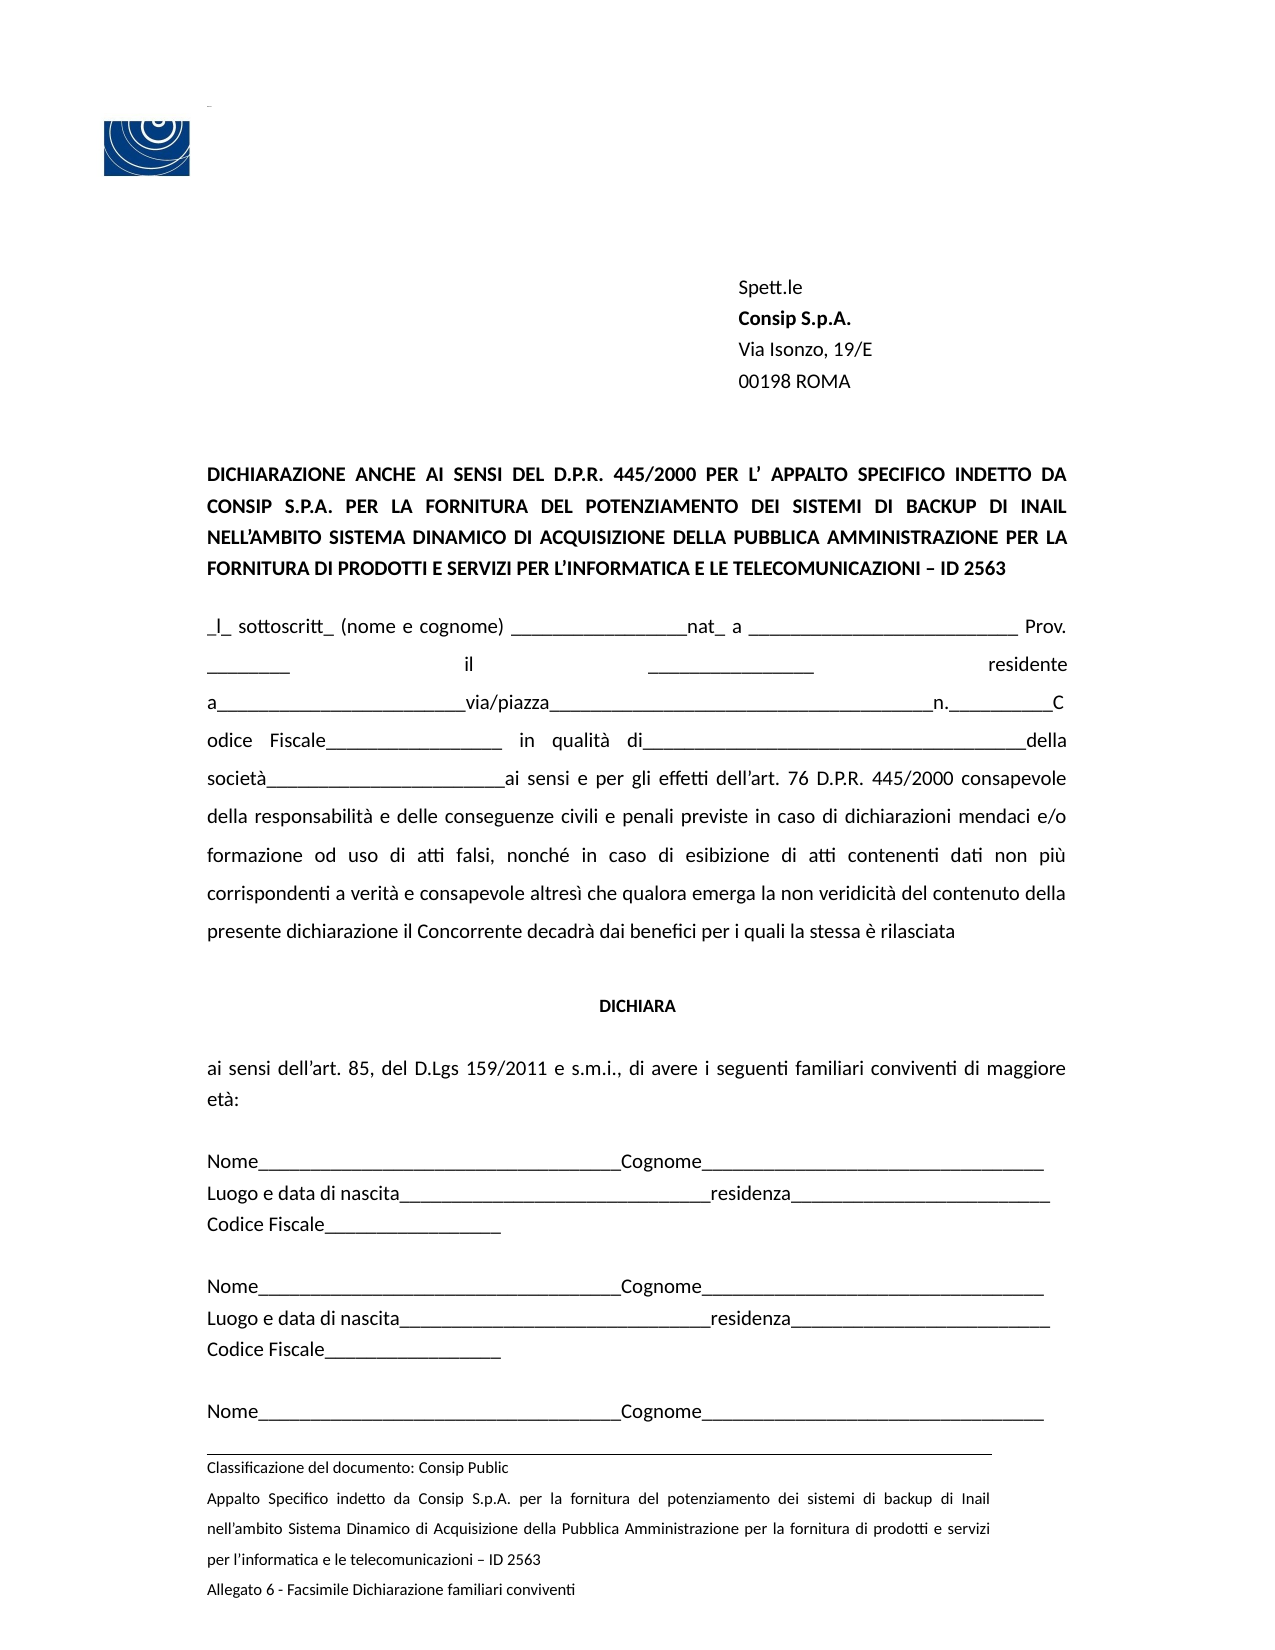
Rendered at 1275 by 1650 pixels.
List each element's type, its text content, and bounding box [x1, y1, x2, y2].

text Via Isonzo, 19/E [738, 332, 1068, 363]
text Nome___________________________________Cognome_________________________________ [207, 1269, 1068, 1300]
text Nome___________________________________Cognome_________________________________ [207, 1144, 1068, 1175]
text DICHIARAZIONE ANCHE AI SENSI DEL D.P.R. 445/2000 PER L’ Appalto Specifico indetto da Consip S.p.A. per la fornitura del potenziamento dei sistemi di backup di Inail nell’ambito Sistema Dinamico di Acquisizione della Pubblica Amministrazione per la fornitura di prodotti e servizi per l’informatica e le telecomunicazioni – ID 2563 [207, 457, 1068, 582]
text ai sensi dell’art. 85, del D.Lgs 159/2011 e s.m.i., di avere i seguenti familiari conviventi di maggiore età: [207, 1050, 1068, 1112]
text Luogo e data di nascita______________________________residenza_________________________ [207, 1300, 1068, 1331]
text Codice Fiscale_________________ [207, 1206, 1068, 1237]
text Luogo e data di nascita______________________________residenza_________________________ [207, 1175, 1068, 1206]
text Consip S.p.A. [738, 301, 1068, 332]
text Codice Fiscale_________________ [207, 1331, 1068, 1362]
picture [0, 0, 191, 176]
text Spett.le [738, 269, 1068, 301]
text _l_ sottoscritt_ (nome e cognome) _________________nat_ a __________________________ Prov. ________ il ________________ residente a________________________via/piazza_____________________________________n.__________Codice Fiscale_________________ in qualità di_____________________________________della società_______________________ai sensi e per gli effetti dell’art. 76 D.P.R. 445/2000 consapevole della responsabilità e delle conseguenze civili e penali previste in caso di dichiarazioni mendaci e/o formazione od uso di atti falsi, nonché in caso di esibizione di atti contenenti dati non più corrispondenti a verità e consapevole altresì che qualora emerga la non veridicità del contenuto della presente dichiarazione il Concorrente decadrà dai benefici per i quali la stessa è rilasciata [207, 613, 1068, 943]
text 00198 ROMA [738, 363, 1068, 394]
text Nome___________________________________Cognome_________________________________ [207, 1394, 1068, 1425]
text DICHIARA [207, 987, 1068, 1019]
